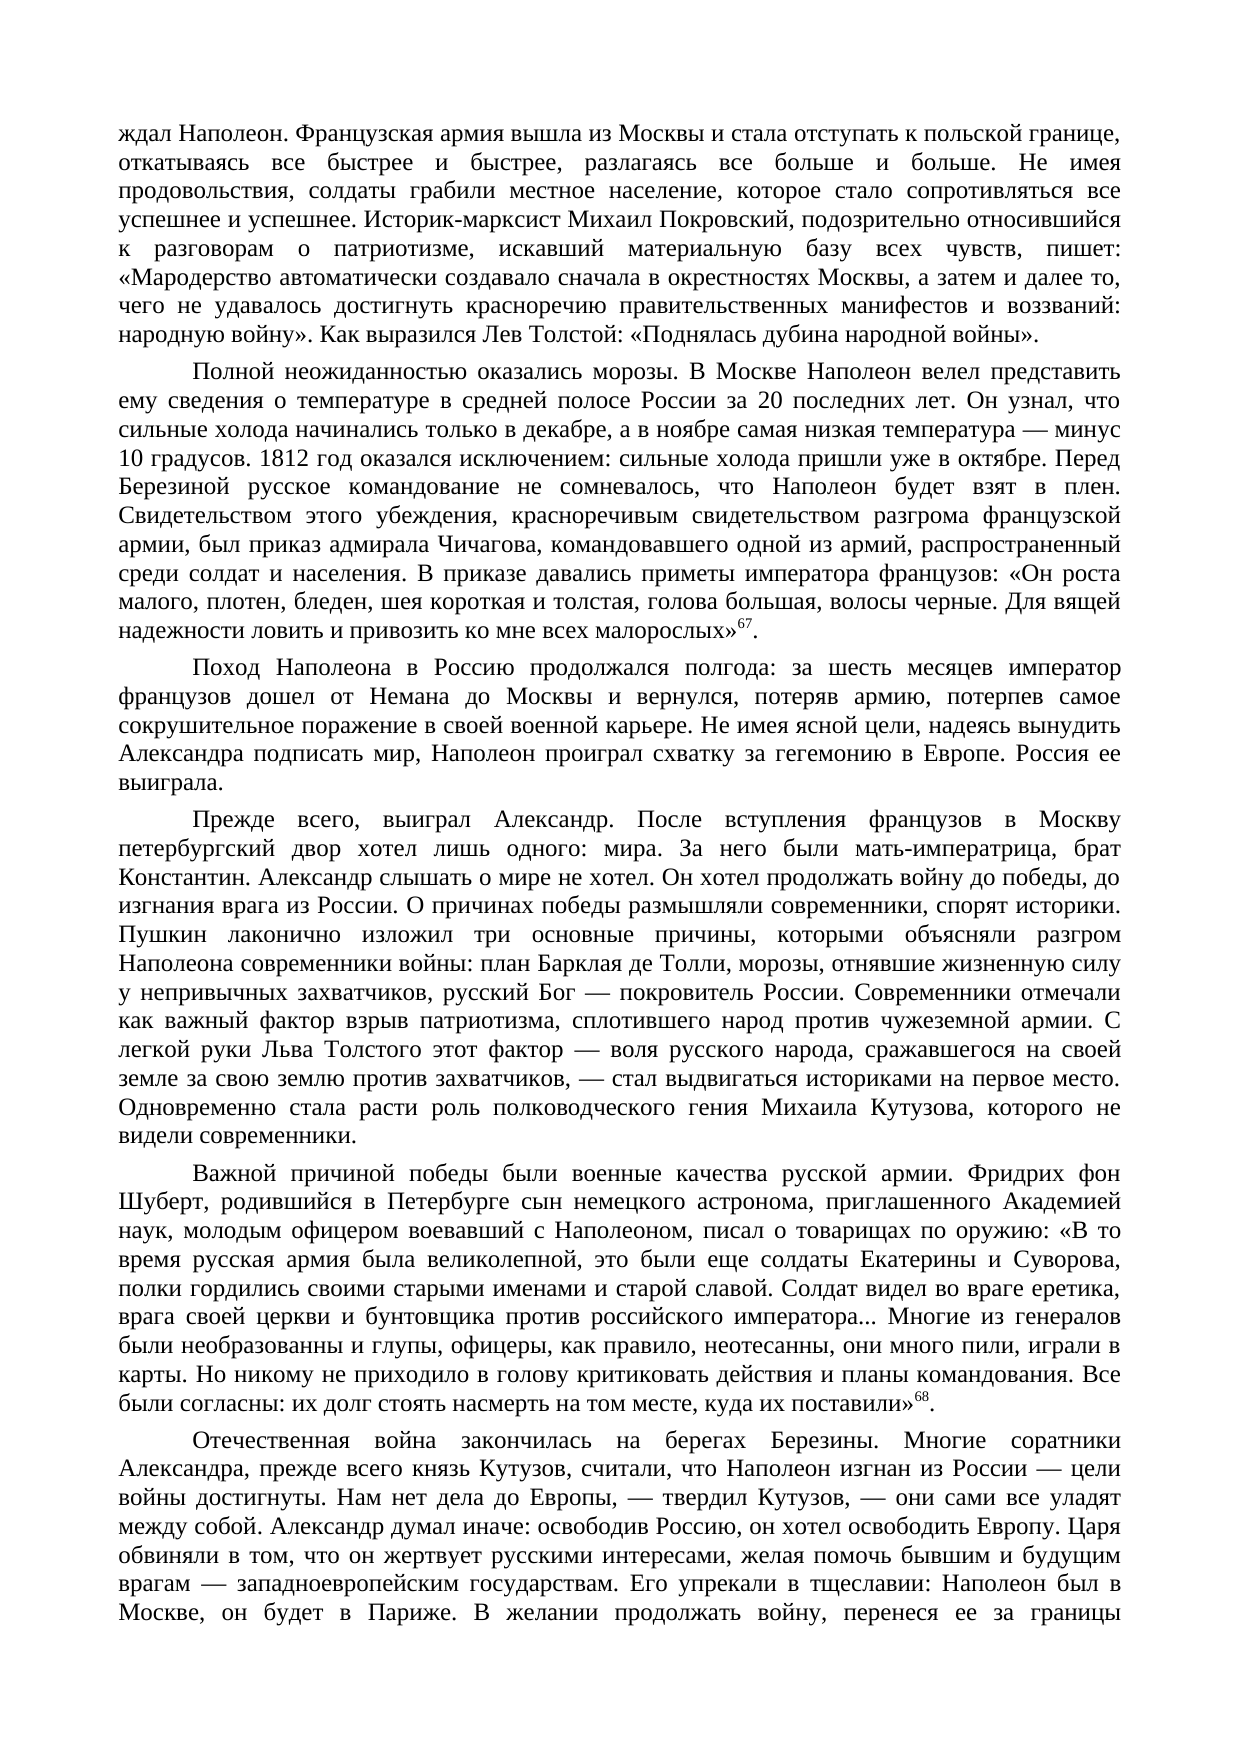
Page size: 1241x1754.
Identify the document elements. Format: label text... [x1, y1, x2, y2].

text Важной причиной победы были военные качества русской армии. Фридрих фон Шуберт, родившийся в Петербурге сын немецкого астронома, приглашенного Академией наук, молодым офицером воевавший с Наполеоном, писал о товарищах по оружию: «В то время русская армия была великолепной, это были еще солдаты Екатерины и Суворова, полки гордились своими старыми именами и старой славой. Солдат видел во враге еретика, врага своей церкви и бунтовщика против российского императора... Многие из генералов были необразованны и глупы, офицеры, как правило, неотесанны, они много пили, играли в карты. Но никому не приходило в голову критиковать действия и планы командования. Все были согласны: их долг стоять насмерть на том месте, куда их поставили»68. [118, 1158, 1122, 1416]
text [118, 1425, 1122, 1626]
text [118, 118, 1122, 348]
text Прежде всего, выиграл Александр. После вступления французов в Москву петербургский двор хотел лишь одного: мира. За него были мать-императрица, брат Константин. Александр слышать о мире не хотел. Он хотел продолжать войну до победы, до изгнания врага из России. О причинах победы размышляли современники, спорят историки. Пушкин лаконично изложил три основные причины, которыми объясняли разгром Наполеона современники войны: план Барклая де Толли, морозы, отнявшие жизненную силу у непривычных захватчиков, русский Бог — покровитель России. Современники отмечали как важный фактор взрыв патриотизма, сплотившего народ против чужеземной армии. С легкой руки Льва Толстого этот фактор — воля русского народа, сражавшегося на своей земле за свою землю против захватчиков, — стал выдвигаться историками на первое место. Одновременно стала расти роль полководческого гения Михаила Кутузова, которого не видели современники. [118, 804, 1122, 1149]
text Поход Наполеона в Россию продолжался полгода: за шесть месяцев император французов дошел от Немана до Москвы и вернулся, потеряв армию, потерпев самое сокрушительное поражение в своей военной карьере. Не имея ясной цели, надеясь вынудить Александра подписать мир, Наполеон проиграл схватку за гегемонию в Европе. Россия ее выиграла. [118, 652, 1122, 796]
text Полной неожиданностью оказались морозы. В Москве Наполеон велел представить ему сведения о температуре в средней полосе России за 20 последних лет. Он узнал, что сильные холода начинались только в декабре, а в ноябре самая низкая температура — минус 10 градусов. 1812 год оказался исключением: сильные холода пришли уже в октябре. Перед Березиной русское командование не сомневалось, что Наполеон будет взят в плен. Свидетельством этого убеждения, красноречивым свидетельством разгрома французской армии, был приказ адмирала Чичагова, командовавшего одной из армий, распространенный среди солдат и населения. В приказе давались приметы императора французов: «Он роста малого, плотен, бледен, шея короткая и толстая, голова большая, волосы черные. Для вящей надежности ловить и привозить ко мне всех малорослых»67. [118, 356, 1122, 644]
